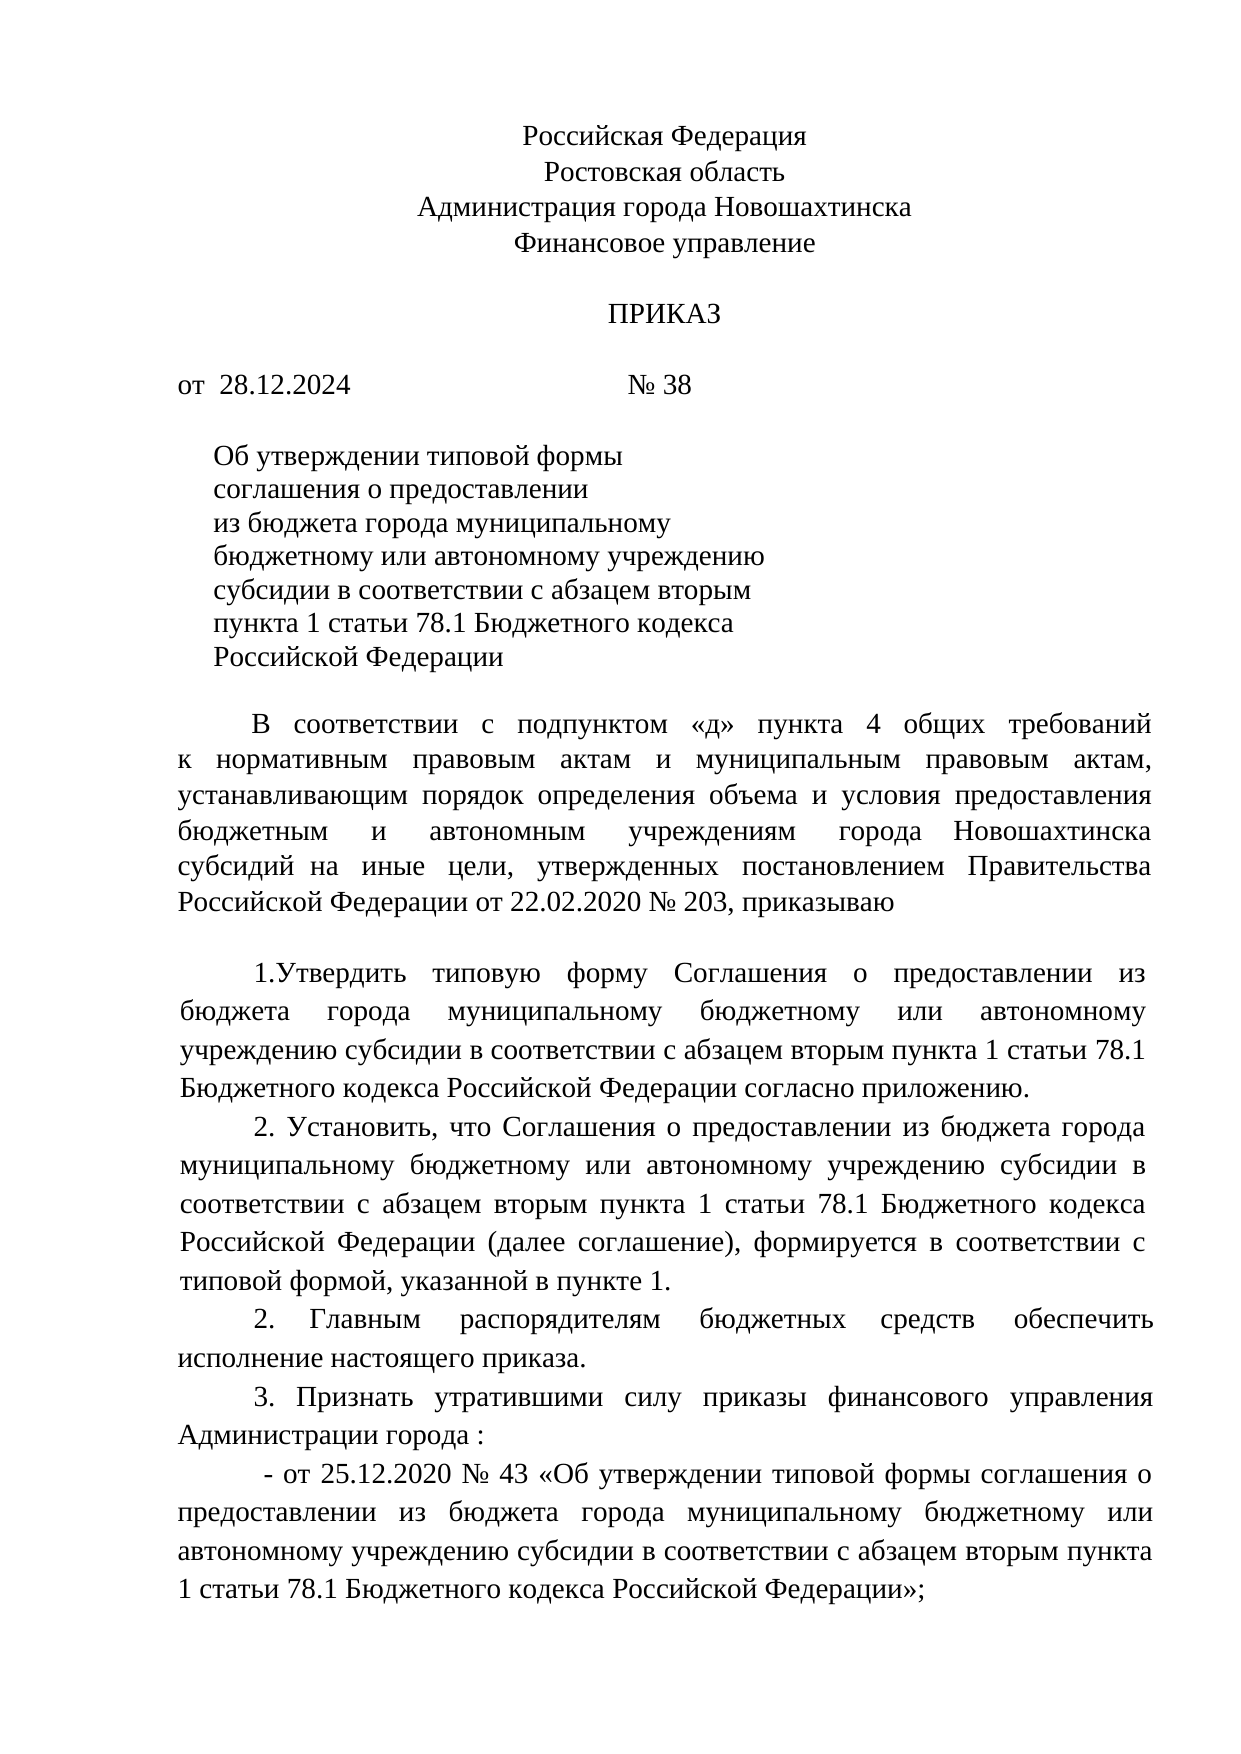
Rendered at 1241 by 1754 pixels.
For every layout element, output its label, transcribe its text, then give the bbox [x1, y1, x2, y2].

text бюджетному или автономному учреждению [213, 538, 1085, 572]
text Администрация города Новошахтинска [177, 189, 1152, 223]
text из бюджета города муниципальному [213, 505, 1085, 538]
text 2. Главным распорядителям бюджетных средств обеспечить исполнение настоящего приказа. [177, 1302, 1154, 1374]
text Ростовская область [177, 154, 1152, 187]
text В соответствии с подпунктом «д» пункта 4 общих требований к нормативным правовым актам и муниципальным правовым актам, устанавливающим порядок определения объема и условия предоставления бюджетным и автономным учреждениям города Новошахтинска субсидий на иные цели, утвержденных постановлением Правительства Российской Федерации от 22.02.2020 № 203, приказываю [177, 706, 1152, 917]
text пункта 1 статьи 78.1 Бюджетного кодекса [213, 606, 1085, 639]
text - от 25.12.2020 № 43 «Об утверждении типовой формы соглашения о предоставлении из бюджета города муниципальному бюджетному или автономному учреждению субсидии в соответствии с абзацем вторым пункта 1 статьи 78.1 Бюджетного кодекса Российской Федерации»; [177, 1456, 1154, 1605]
text 3. Признать утратившими силу приказы финансового управления Администрации города : [177, 1379, 1154, 1451]
text Российская Федерация [177, 118, 1152, 152]
text 2. Установить, что Соглашения о предоставлении из бюджета города муниципальному бюджетному или автономному учреждению субсидии в соответствии с абзацем вторым пункта 1 статьи 78.1 Бюджетного кодекса Российской Федерации (далее соглашение), формируется в соответствии с типовой формой, указанной в пункте 1. [179, 1109, 1146, 1297]
text Об утверждении типовой формы [213, 438, 1085, 471]
text Российской Федерации [213, 639, 1085, 673]
text соглашения о предоставлении [213, 471, 1085, 505]
text Финансовое управление [177, 225, 1152, 258]
text от 28.12.2024 № 38 [177, 367, 1152, 400]
text 1.Утвердить типовую форму Соглашения о предоставлении из бюджета города муниципальному бюджетному или автономному учреждению субсидии в соответствии с абзацем вторым пункта 1 статьи 78.1 Бюджетного кодекса Российской Федерации согласно приложению. [179, 955, 1146, 1104]
text ПРИКАЗ [177, 296, 1152, 329]
text субсидии в соответствии с абзацем вторым [213, 572, 1085, 606]
